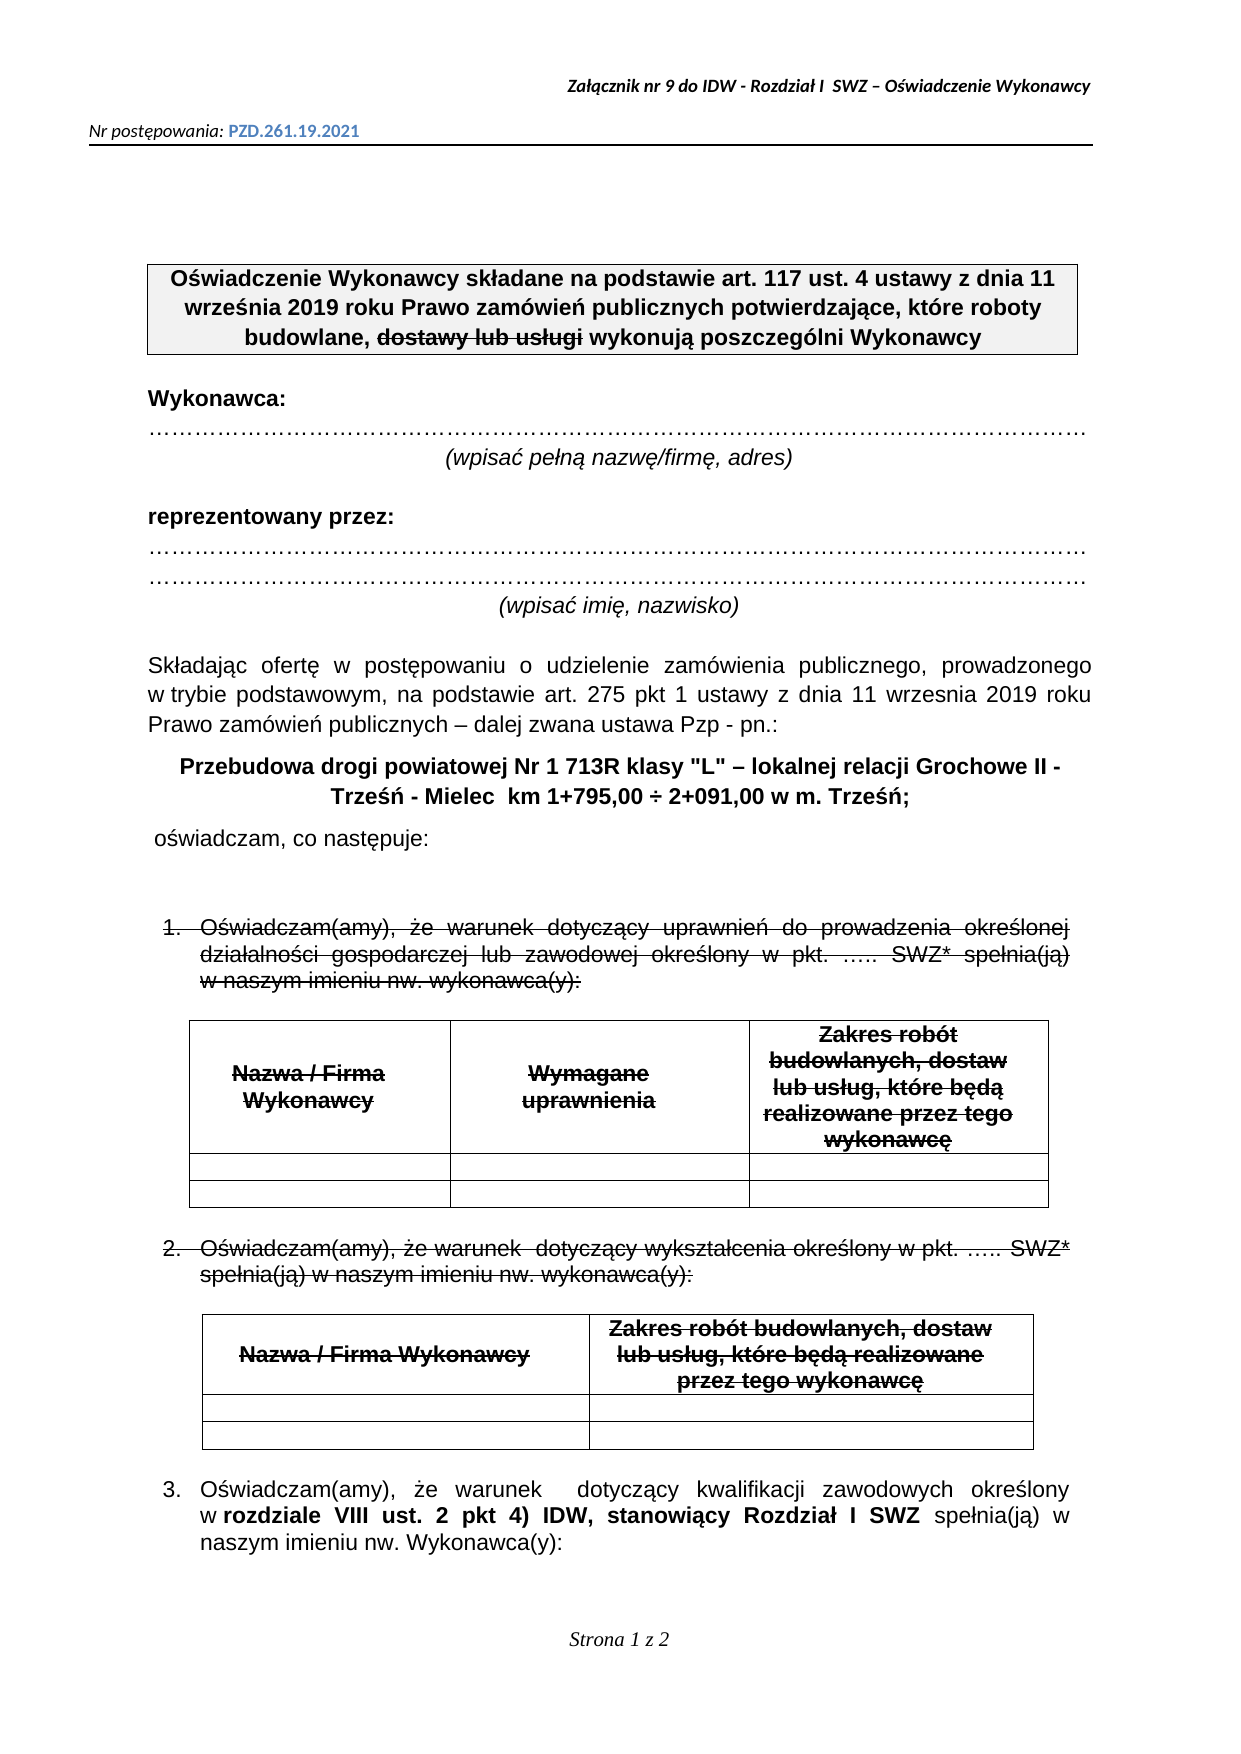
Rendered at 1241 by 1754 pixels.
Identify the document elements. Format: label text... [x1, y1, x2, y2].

table_header Zakres robót budowlanych, dostaw lub usług, które będą realizowane przez tego wykonawcę [590, 1315, 1033, 1394]
list Oświadczam(amy), że warunek dotyczący kwalifikacji zawodowych określony w rozdziale VIII ust. 2 pkt 4) IDW, stanowiący Rozdział I SWZ spełnia(ją) w naszym imieniu nw. Wykonawca(y): [162, 1476, 1070, 1555]
table_header Zakres robót budowlanych, dostaw lub usług, które będą realizowane przez tego wykonawcę [750, 1021, 1048, 1152]
text Przebudowa drogi powiatowej Nr 1 713R klasy "L" – lokalnej relacji Grochowe II - Trześń - Mielec km 1+795,00 ÷ 2+091,00 w m. Trześń; [148, 753, 1093, 809]
table_cell [451, 1154, 749, 1180]
table_cell [190, 1181, 450, 1207]
text Wykonawca: [148, 384, 1093, 411]
text …………………………………………………………………………………………………………… [148, 563, 1093, 589]
list Oświadczam(amy), że warunek dotyczący uprawnień do prowadzenia określonej działalności gospodarczej lub zawodowej określony w pkt. ….. SWZ* spełnia(ją) w naszym imieniu nw. wykonawca(y): [162, 914, 1070, 929]
text (wpisać pełną nazwę/firmę, adres) [148, 444, 1093, 470]
table_header Nazwa / Firma Wykonawcy [190, 1021, 450, 1152]
text …………………………………………………………………………………………………………… [148, 414, 1093, 441]
table_cell [750, 1181, 1048, 1207]
table_cell [750, 1154, 1048, 1180]
table_cell [451, 1181, 749, 1207]
list Oświadczam(amy), że warunek dotyczący uprawnień do prowadzenia określonej działalności gospodarczej lub zawodowej określony w pkt. ….. SWZ* spełnia(ją) w naszym imieniu nw. wykonawca(y): [162, 930, 1070, 993]
list Oświadczam(amy), że warunek dotyczący wykształcenia określony w pkt. ….. SWZ* spełnia(ją) w naszym imieniu nw. wykonawca(y): [162, 1250, 1070, 1287]
text Składając ofertę w postępowaniu o udzielenie zamówienia publicznego, prowadzonego w trybie podstawowym, na podstawie art. 275 pkt 1 ustawy z dnia 11 wrzesnia 2019 roku Prawo zamówień publicznych – dalej zwana ustawa Pzp - pn.: [148, 652, 1093, 737]
table_cell [203, 1395, 589, 1421]
table_header Wymagane uprawnienia [451, 1021, 749, 1152]
text (wpisać imię, nazwisko) [148, 592, 1093, 619]
table_cell [590, 1422, 1033, 1449]
table_cell [203, 1422, 589, 1449]
table_cell [190, 1154, 450, 1180]
text reprezentowany przez: [148, 503, 1093, 530]
table_header Oświadczenie Wykonawcy składane na podstawie art. 117 ust. 4 ustawy z dnia 11 września 2019 roku Prawo zamówień publicznych potwierdzające, które roboty budowlane, dostawy lub usługi wykonują poszczególni Wykonawcy [148, 265, 1077, 354]
text …………………………………………………………………………………………………………… [148, 533, 1093, 559]
table_header Nazwa / Firma Wykonawcy [203, 1315, 589, 1394]
text oświadczam, co następuje: [148, 825, 1093, 852]
table_cell [590, 1395, 1033, 1421]
list Oświadczam(amy), że warunek dotyczący wykształcenia określony w pkt. ….. SWZ* spełnia(ją) w naszym imieniu nw. wykonawca(y): [162, 1235, 1070, 1249]
